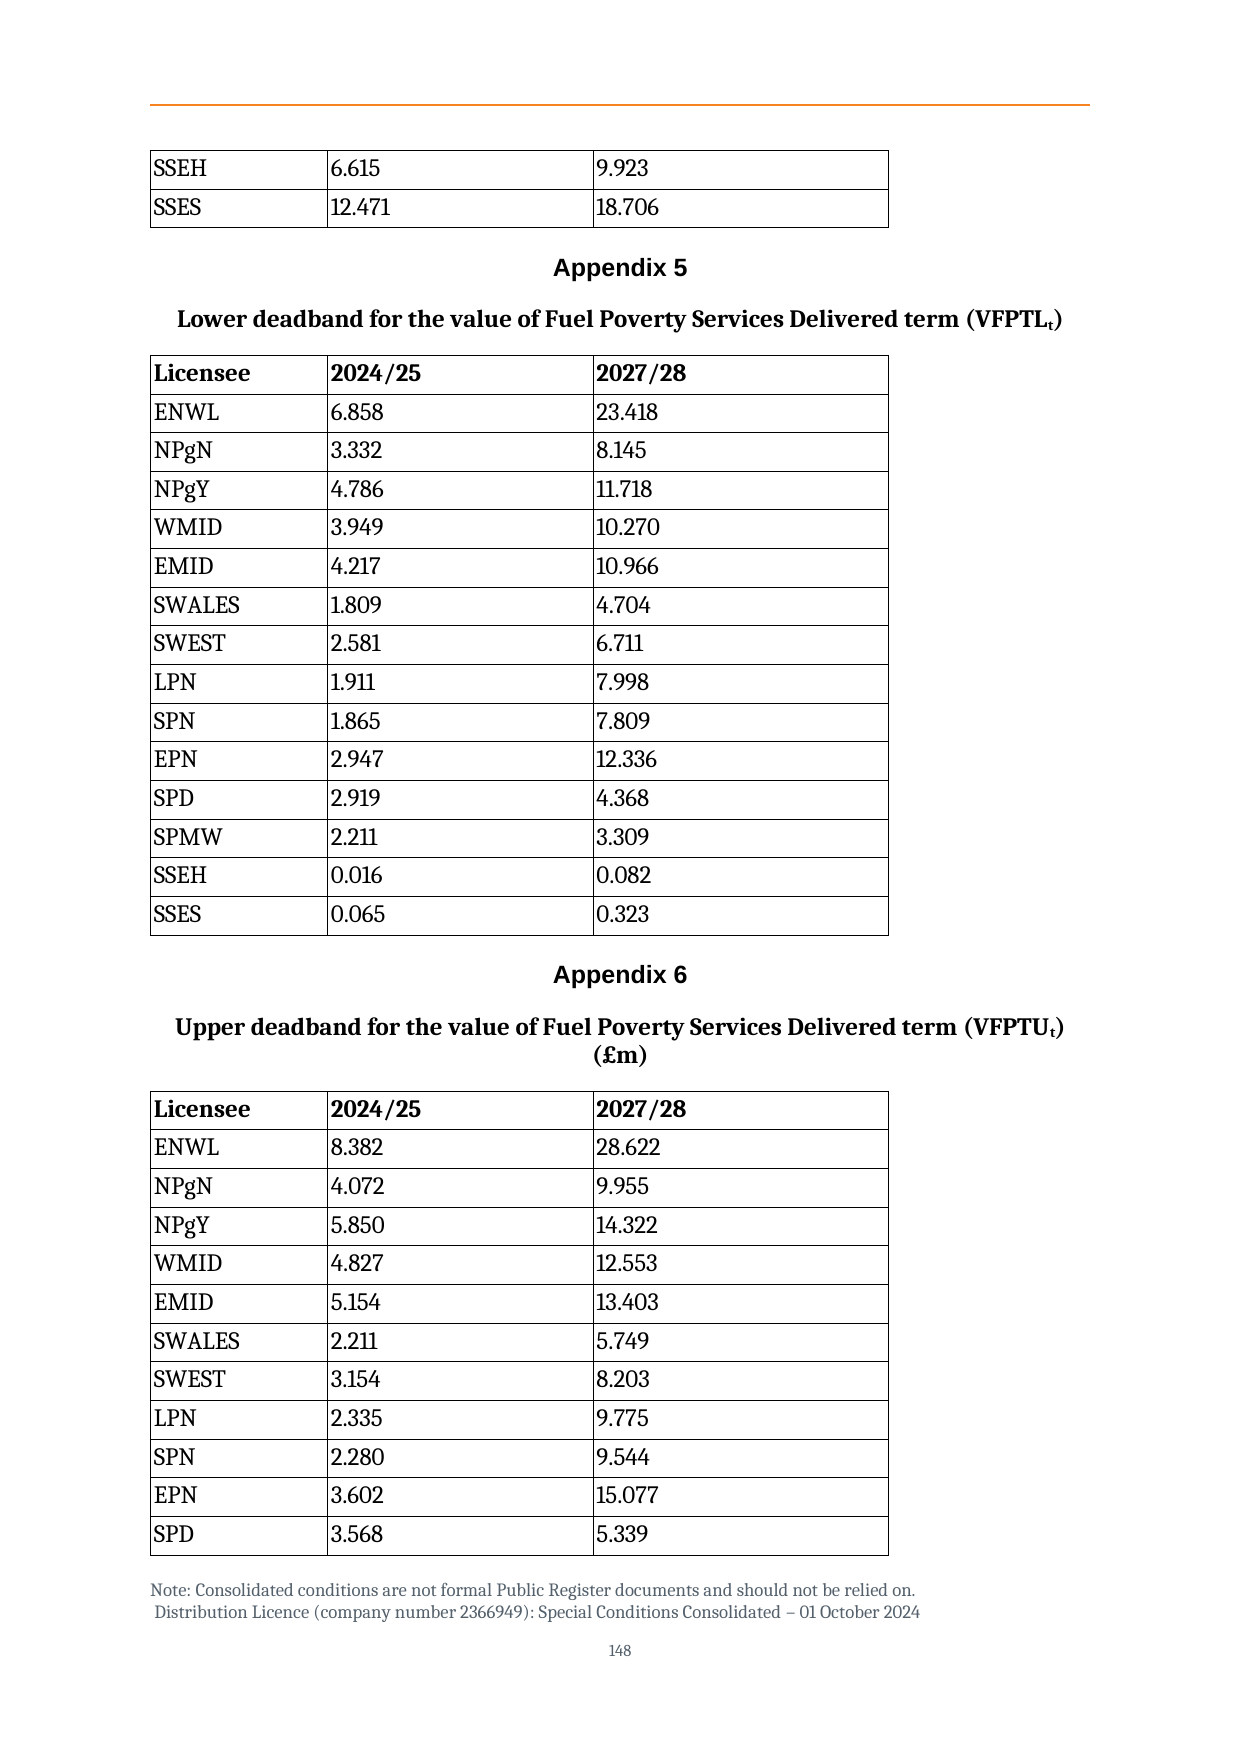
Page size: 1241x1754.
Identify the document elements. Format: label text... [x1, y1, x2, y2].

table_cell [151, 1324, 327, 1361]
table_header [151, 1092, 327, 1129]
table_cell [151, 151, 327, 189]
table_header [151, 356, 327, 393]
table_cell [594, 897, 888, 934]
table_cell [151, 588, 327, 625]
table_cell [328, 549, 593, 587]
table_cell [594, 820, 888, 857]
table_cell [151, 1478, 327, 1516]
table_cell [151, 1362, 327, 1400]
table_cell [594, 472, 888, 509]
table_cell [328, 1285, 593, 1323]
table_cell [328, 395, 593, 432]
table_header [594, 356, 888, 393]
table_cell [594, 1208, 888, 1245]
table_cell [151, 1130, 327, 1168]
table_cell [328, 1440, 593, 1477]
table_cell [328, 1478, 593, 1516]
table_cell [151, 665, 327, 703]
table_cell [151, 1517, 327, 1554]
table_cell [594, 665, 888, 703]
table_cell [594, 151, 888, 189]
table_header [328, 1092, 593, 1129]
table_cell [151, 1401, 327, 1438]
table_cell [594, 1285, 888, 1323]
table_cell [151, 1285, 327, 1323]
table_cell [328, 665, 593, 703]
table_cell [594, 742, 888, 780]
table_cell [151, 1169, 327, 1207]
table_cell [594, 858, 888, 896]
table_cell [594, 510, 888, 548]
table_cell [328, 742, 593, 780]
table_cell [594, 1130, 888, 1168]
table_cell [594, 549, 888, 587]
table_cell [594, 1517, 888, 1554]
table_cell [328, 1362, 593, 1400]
text Upper deadband for the value of Fuel Poverty Services Delivered term (VFPTUt) (£m) [150, 1012, 1090, 1070]
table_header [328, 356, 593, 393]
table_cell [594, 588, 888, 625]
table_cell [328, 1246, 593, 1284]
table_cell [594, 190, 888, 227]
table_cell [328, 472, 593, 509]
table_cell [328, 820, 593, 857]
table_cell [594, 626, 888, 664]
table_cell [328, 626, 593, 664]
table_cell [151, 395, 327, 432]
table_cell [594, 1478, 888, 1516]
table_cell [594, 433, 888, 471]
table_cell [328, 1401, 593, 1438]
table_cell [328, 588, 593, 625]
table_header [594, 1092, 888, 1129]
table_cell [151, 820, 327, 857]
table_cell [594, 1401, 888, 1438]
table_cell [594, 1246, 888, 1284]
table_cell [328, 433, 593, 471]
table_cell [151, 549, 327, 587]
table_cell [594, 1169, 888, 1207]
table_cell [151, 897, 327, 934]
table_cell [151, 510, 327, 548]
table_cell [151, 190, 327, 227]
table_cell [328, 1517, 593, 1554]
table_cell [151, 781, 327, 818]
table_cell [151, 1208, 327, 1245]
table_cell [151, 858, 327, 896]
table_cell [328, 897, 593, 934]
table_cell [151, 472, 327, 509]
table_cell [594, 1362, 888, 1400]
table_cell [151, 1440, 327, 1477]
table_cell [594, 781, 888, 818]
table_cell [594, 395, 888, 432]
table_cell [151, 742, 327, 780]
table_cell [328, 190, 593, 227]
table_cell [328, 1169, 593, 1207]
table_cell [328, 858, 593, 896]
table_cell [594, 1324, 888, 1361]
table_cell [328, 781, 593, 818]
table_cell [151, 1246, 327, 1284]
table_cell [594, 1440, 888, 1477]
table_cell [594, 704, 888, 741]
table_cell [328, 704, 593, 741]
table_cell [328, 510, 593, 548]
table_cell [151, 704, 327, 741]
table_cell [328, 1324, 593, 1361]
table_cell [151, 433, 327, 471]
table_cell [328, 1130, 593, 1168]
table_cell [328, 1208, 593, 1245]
text Lower deadband for the value of Fuel Poverty Services Delivered term (VFPTLt) [150, 305, 1090, 334]
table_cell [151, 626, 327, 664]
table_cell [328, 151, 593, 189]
